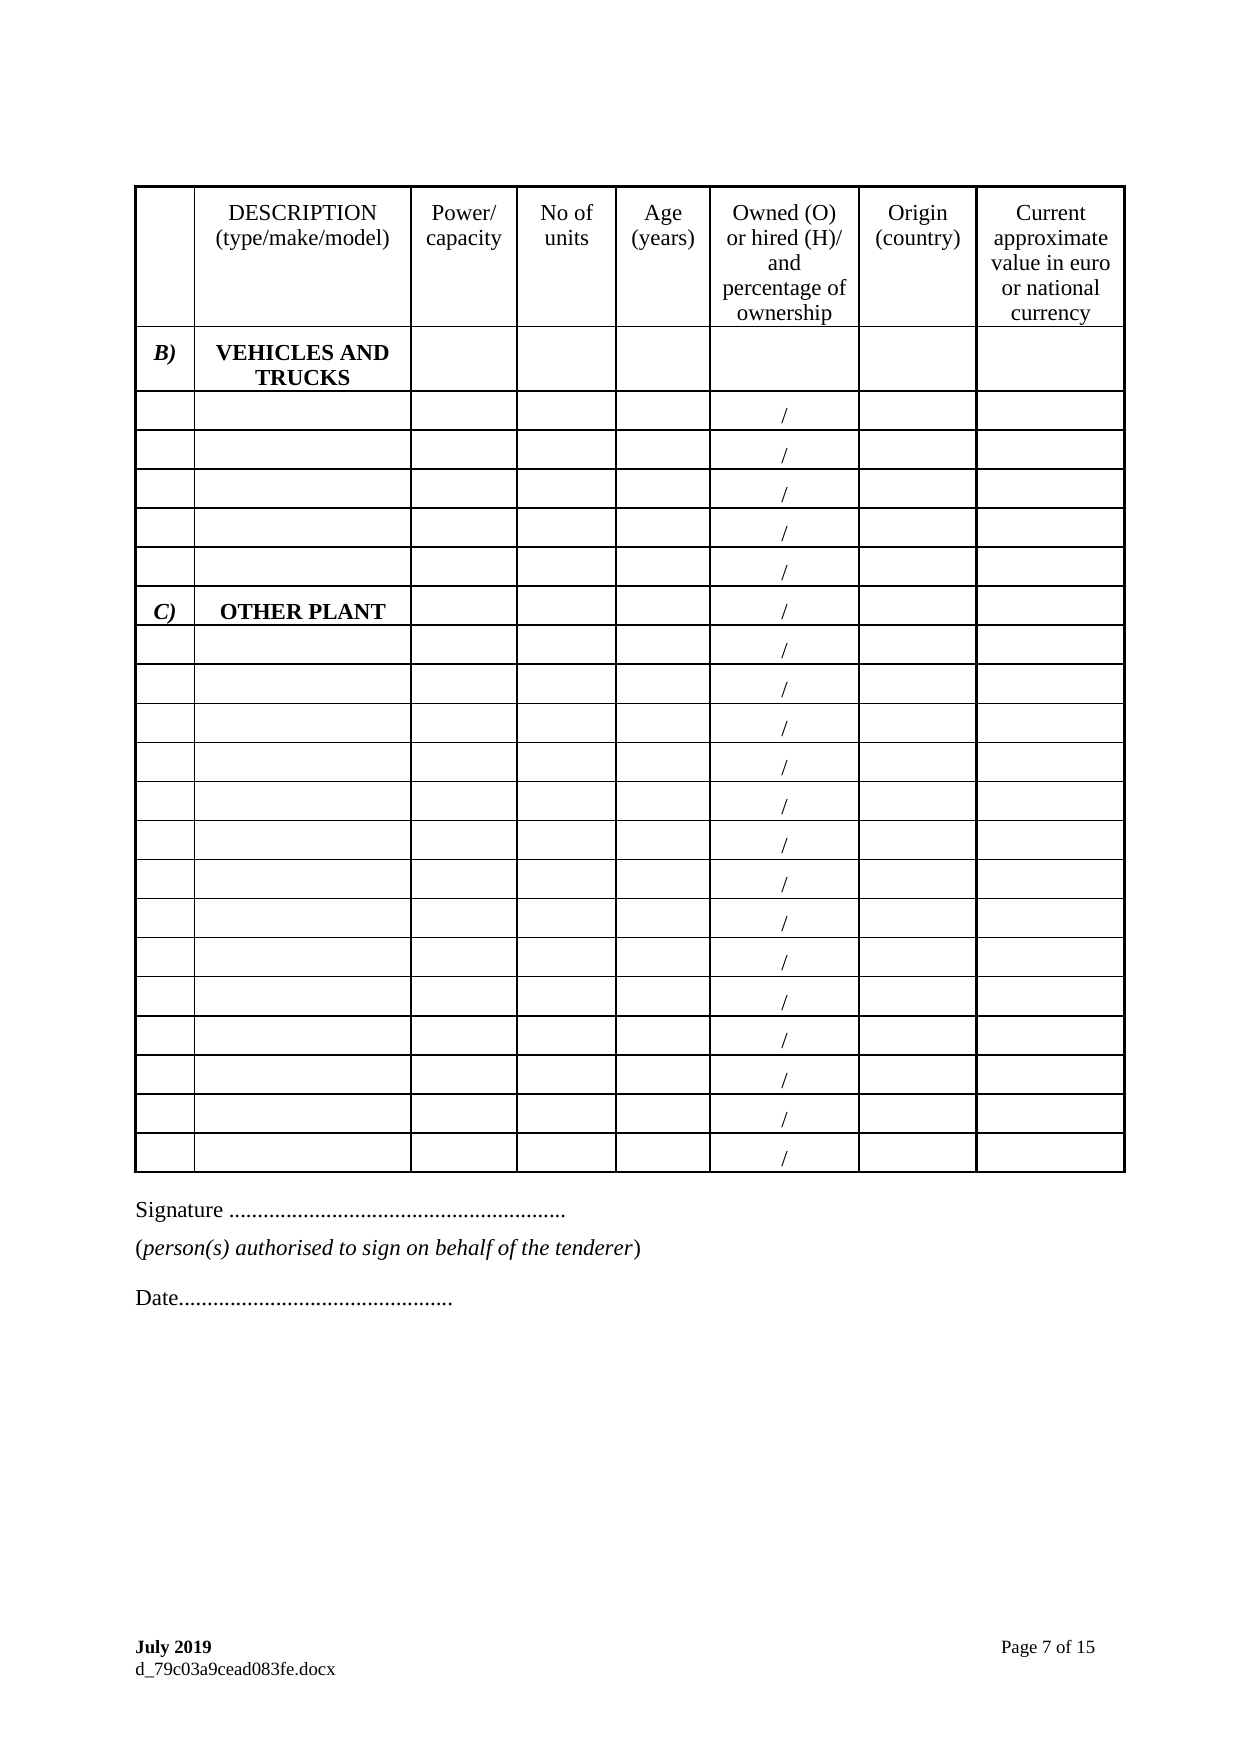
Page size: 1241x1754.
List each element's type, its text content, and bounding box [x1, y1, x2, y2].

table_cell [860, 704, 975, 741]
table_cell [978, 431, 1123, 468]
table_cell [412, 1134, 516, 1171]
table_cell [978, 1134, 1123, 1171]
table_cell [860, 587, 975, 624]
table_cell [617, 977, 709, 1015]
table_cell [860, 509, 975, 546]
text Date................................................ [135, 1285, 1105, 1310]
table_cell [617, 626, 709, 663]
table_cell [137, 626, 194, 663]
table_cell [195, 392, 410, 429]
table_cell [617, 743, 709, 781]
table_cell [860, 1056, 975, 1093]
table_cell [518, 1056, 615, 1093]
table_cell [860, 860, 975, 898]
table_cell [412, 821, 516, 859]
table_cell [195, 782, 410, 819]
table_cell [617, 1134, 709, 1171]
table_cell [518, 548, 615, 585]
table_cell / [711, 977, 858, 1015]
table_cell / [711, 782, 858, 819]
table_cell [860, 899, 975, 937]
table_cell [860, 782, 975, 819]
table_cell / [711, 821, 858, 859]
table_cell [978, 392, 1123, 429]
table_cell [978, 977, 1123, 1015]
table_cell / [711, 938, 858, 976]
table_cell [978, 743, 1123, 781]
table_cell [137, 665, 194, 702]
table_cell [860, 938, 975, 976]
table_cell [412, 704, 516, 741]
table_cell [978, 1095, 1123, 1132]
table_cell [195, 821, 410, 859]
table_cell [412, 327, 516, 390]
table_cell [518, 665, 615, 702]
table_cell [617, 821, 709, 859]
table_header Owned (O) or hired (H)/ and percentage of ownership [711, 188, 858, 326]
table_header [137, 188, 194, 326]
table_cell [860, 1017, 975, 1054]
table_cell [617, 1056, 709, 1093]
table_cell [412, 977, 516, 1015]
table_cell [978, 899, 1123, 937]
table_cell [518, 743, 615, 781]
table_cell [617, 392, 709, 429]
table_cell [518, 1095, 615, 1132]
table_cell [137, 1056, 194, 1093]
table_cell / [711, 509, 858, 546]
table_cell [412, 392, 516, 429]
table_cell / [711, 860, 858, 898]
table_cell / [711, 665, 858, 702]
table_cell [137, 1017, 194, 1054]
table_cell / [711, 1056, 858, 1093]
table_cell [137, 860, 194, 898]
text Signature ........................................................... [135, 1198, 1105, 1223]
table_cell / [711, 743, 858, 781]
table_cell [137, 470, 194, 507]
table_cell B) [137, 327, 194, 390]
table_cell [195, 470, 410, 507]
table_cell [617, 431, 709, 468]
table_cell [518, 821, 615, 859]
table_cell [978, 1056, 1123, 1093]
table_header Age (years) [617, 188, 709, 326]
table_cell [137, 431, 194, 468]
table_cell [195, 626, 410, 663]
table_cell [195, 977, 410, 1015]
table_cell [137, 509, 194, 546]
table_header No of units [518, 188, 615, 326]
table_cell [978, 860, 1123, 898]
table_cell [518, 626, 615, 663]
table_cell [195, 860, 410, 898]
table_cell [617, 938, 709, 976]
table_cell [412, 1056, 516, 1093]
table_cell [195, 1134, 410, 1171]
table_cell [617, 665, 709, 702]
table_cell / [711, 704, 858, 741]
table_cell [518, 977, 615, 1015]
table_cell [617, 587, 709, 624]
table_header Current approximate value in euro or national currency [978, 188, 1123, 326]
table_cell [617, 548, 709, 585]
table_cell [195, 509, 410, 546]
table_cell / [711, 1095, 858, 1132]
table_cell [518, 509, 615, 546]
table_cell [978, 704, 1123, 741]
table_cell [860, 1095, 975, 1132]
table_cell [137, 392, 194, 429]
table_cell [195, 704, 410, 741]
table_cell [195, 665, 410, 702]
table_cell [195, 548, 410, 585]
table_cell [412, 431, 516, 468]
table_cell [518, 470, 615, 507]
table_cell [860, 431, 975, 468]
table_cell [137, 782, 194, 819]
table_cell [412, 665, 516, 702]
table_cell [978, 626, 1123, 663]
table_cell / [711, 548, 858, 585]
table_cell [617, 327, 709, 390]
table_cell [137, 821, 194, 859]
table_cell [860, 977, 975, 1015]
table_cell [412, 548, 516, 585]
table_cell / [711, 587, 858, 624]
table_cell / [711, 1017, 858, 1054]
table_cell [978, 509, 1123, 546]
table_cell [518, 938, 615, 976]
table_header Power/ capacity [412, 188, 516, 326]
table_cell [617, 899, 709, 937]
table_cell [195, 1017, 410, 1054]
table_cell / [711, 431, 858, 468]
table_cell [617, 509, 709, 546]
table_cell [978, 327, 1123, 390]
table_cell [518, 587, 615, 624]
table_cell [711, 327, 858, 390]
table_cell [860, 392, 975, 429]
table_cell [617, 704, 709, 741]
table_cell [412, 626, 516, 663]
table_cell OTHER PLANT [195, 587, 410, 624]
table_cell [195, 938, 410, 976]
table_cell [412, 1095, 516, 1132]
table_cell [412, 938, 516, 976]
table_header DESCRIPTION (type/make/model) [195, 188, 410, 326]
table_cell [617, 860, 709, 898]
table_cell [978, 470, 1123, 507]
table_cell [518, 899, 615, 937]
table_cell [617, 1095, 709, 1132]
table_cell [137, 1134, 194, 1171]
table_cell [412, 1017, 516, 1054]
table_cell [617, 782, 709, 819]
table_cell [412, 587, 516, 624]
table_cell [978, 665, 1123, 702]
table_cell / [711, 470, 858, 507]
table_cell [412, 782, 516, 819]
table_cell [195, 431, 410, 468]
table_cell [617, 470, 709, 507]
table_cell [978, 1017, 1123, 1054]
table_cell [860, 743, 975, 781]
table_cell [978, 782, 1123, 819]
table_cell / [711, 1134, 858, 1171]
table_cell [518, 1017, 615, 1054]
table_cell [518, 392, 615, 429]
table_cell [137, 899, 194, 937]
table_cell [412, 743, 516, 781]
table_cell [518, 431, 615, 468]
table_cell [860, 327, 975, 390]
table_cell [617, 1017, 709, 1054]
table_cell [860, 470, 975, 507]
table_cell [860, 665, 975, 702]
table_cell [195, 899, 410, 937]
table_header Origin (country) [860, 188, 975, 326]
table_cell / [711, 392, 858, 429]
text (person(s) authorised to sign on behalf of the tenderer) [135, 1235, 1105, 1260]
table_cell [978, 587, 1123, 624]
table_cell [860, 626, 975, 663]
table_cell [978, 821, 1123, 859]
table_cell [860, 821, 975, 859]
table_cell C) [137, 587, 194, 624]
table_cell [860, 548, 975, 585]
table_cell [860, 1134, 975, 1171]
table_cell [137, 977, 194, 1015]
table_cell [195, 1056, 410, 1093]
table_cell [137, 548, 194, 585]
table_cell / [711, 626, 858, 663]
table_cell [518, 704, 615, 741]
table_cell / [711, 899, 858, 937]
table_cell [137, 704, 194, 741]
table_cell [195, 743, 410, 781]
table_cell [978, 548, 1123, 585]
table_cell [412, 470, 516, 507]
table_cell [137, 743, 194, 781]
table_cell [412, 509, 516, 546]
table_cell [137, 938, 194, 976]
table_cell [137, 1095, 194, 1132]
table_cell VEHICLES AND TRUCKS [195, 327, 410, 390]
table_cell [978, 938, 1123, 976]
table_cell [518, 782, 615, 819]
table_cell [518, 860, 615, 898]
table_cell [412, 899, 516, 937]
table_cell [412, 860, 516, 898]
table_cell [195, 1095, 410, 1132]
table_cell [518, 1134, 615, 1171]
table_cell [518, 327, 615, 390]
